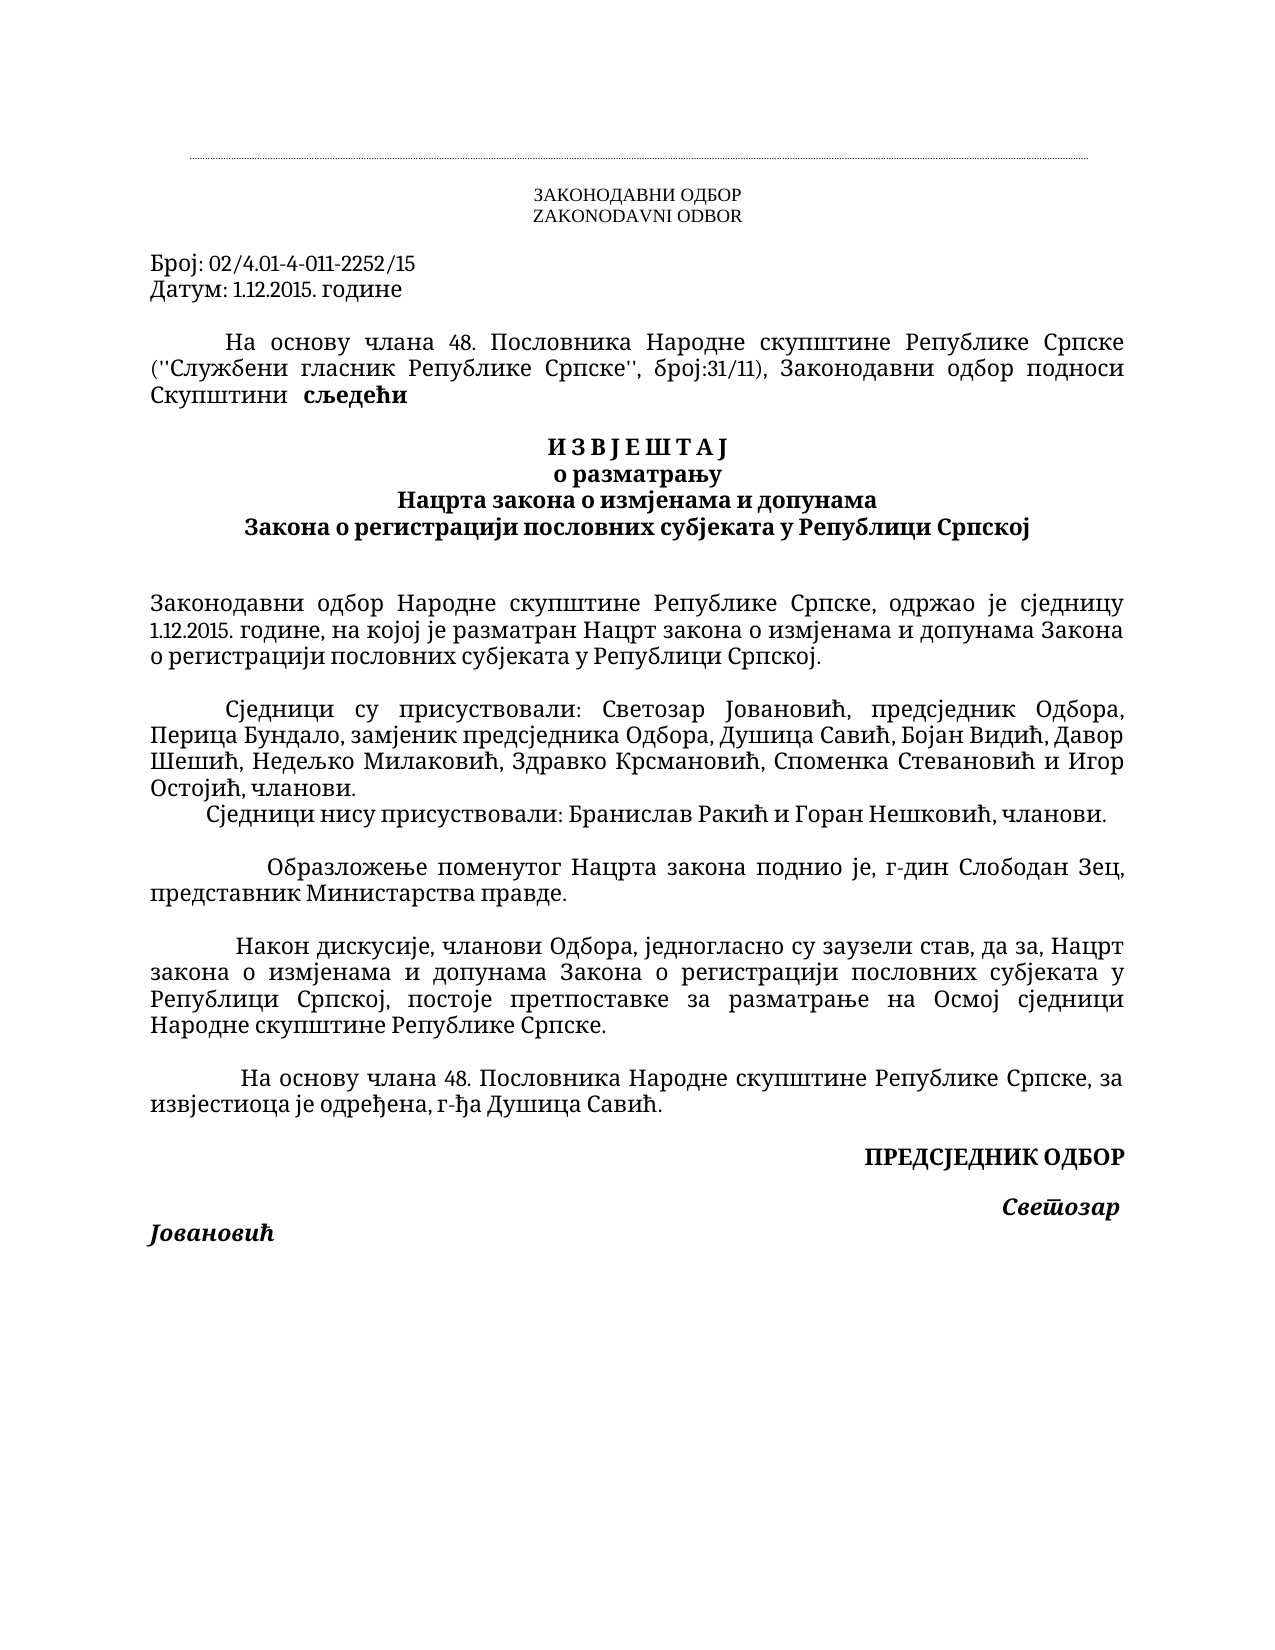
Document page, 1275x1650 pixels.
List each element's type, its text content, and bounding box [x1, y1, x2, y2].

text Законодавни одбор Народне скупштине Републике Српске, одржао је сједницу 1.12.2015. године, на којој је разматран Нацрт закона о измјенама и допунама Закона о регистрацији пословних субјеката у Републици Српској. [150, 541, 1125, 670]
text ПРЕДСЈЕДНИК ОДБОР [150, 1144, 1125, 1171]
text На основу члана 48. Пословника Народне скупштине Републике Српске (''Службени гласник Републике Српске'', број:31/11), Законодавни одбор подноси Скупштини сљедећи [150, 330, 1125, 409]
text На основу члана 48. Пословника Народне скупштине Републике Српске, за извјестиоца је одређена, г-ђа Душица Савић. [150, 1065, 1125, 1118]
text Образложење поменутог Нацрта закона поднио је, г-дин Слободан Зец, представник Министарства правде. [150, 854, 1125, 907]
text Закона о регистрацији пословних субјеката у Републици Српској [150, 514, 1125, 541]
text Број: 02/4.01-4-011-2252/15 [150, 251, 1125, 277]
text ЗАКОНОДАВНИ ОДБОР [150, 183, 1125, 205]
text Сједници нису присуствовали: Бранислав Ракић и Горан Нешковић, чланови. [150, 802, 1125, 828]
text о разматрању [150, 462, 1125, 488]
text ZAKONODAVNI ODBOR [150, 205, 1125, 227]
text Светозар Јовановић [150, 1195, 1125, 1248]
text Сједници су присуствовали: Светозар Јовановић, предсједник Одбора, Перица Бундало, замјеник предсједника Одбора, Душица Савић, Бојан Видић, Давор Шешић, Недељко Милаковић, Здравко Крсмановић, Споменка Стевановић и Игор Остојић, чланови. [150, 696, 1125, 802]
text Датум: 1.12.2015. године [150, 277, 1125, 303]
text И З В Ј Е Ш Т А Ј [150, 435, 1125, 462]
text Нацрта закона о измјенама и допунама [150, 488, 1125, 514]
text Након дискусије, чланови Одбора, једногласно су заузели став, да за, Нацрт закона о измјенама и допунама Закона о регистрацији пословних субјеката у Републици Српској, постоје претпоставке за разматрање на Осмој сједници Народне скупштине Републике Српске. [150, 934, 1125, 1039]
